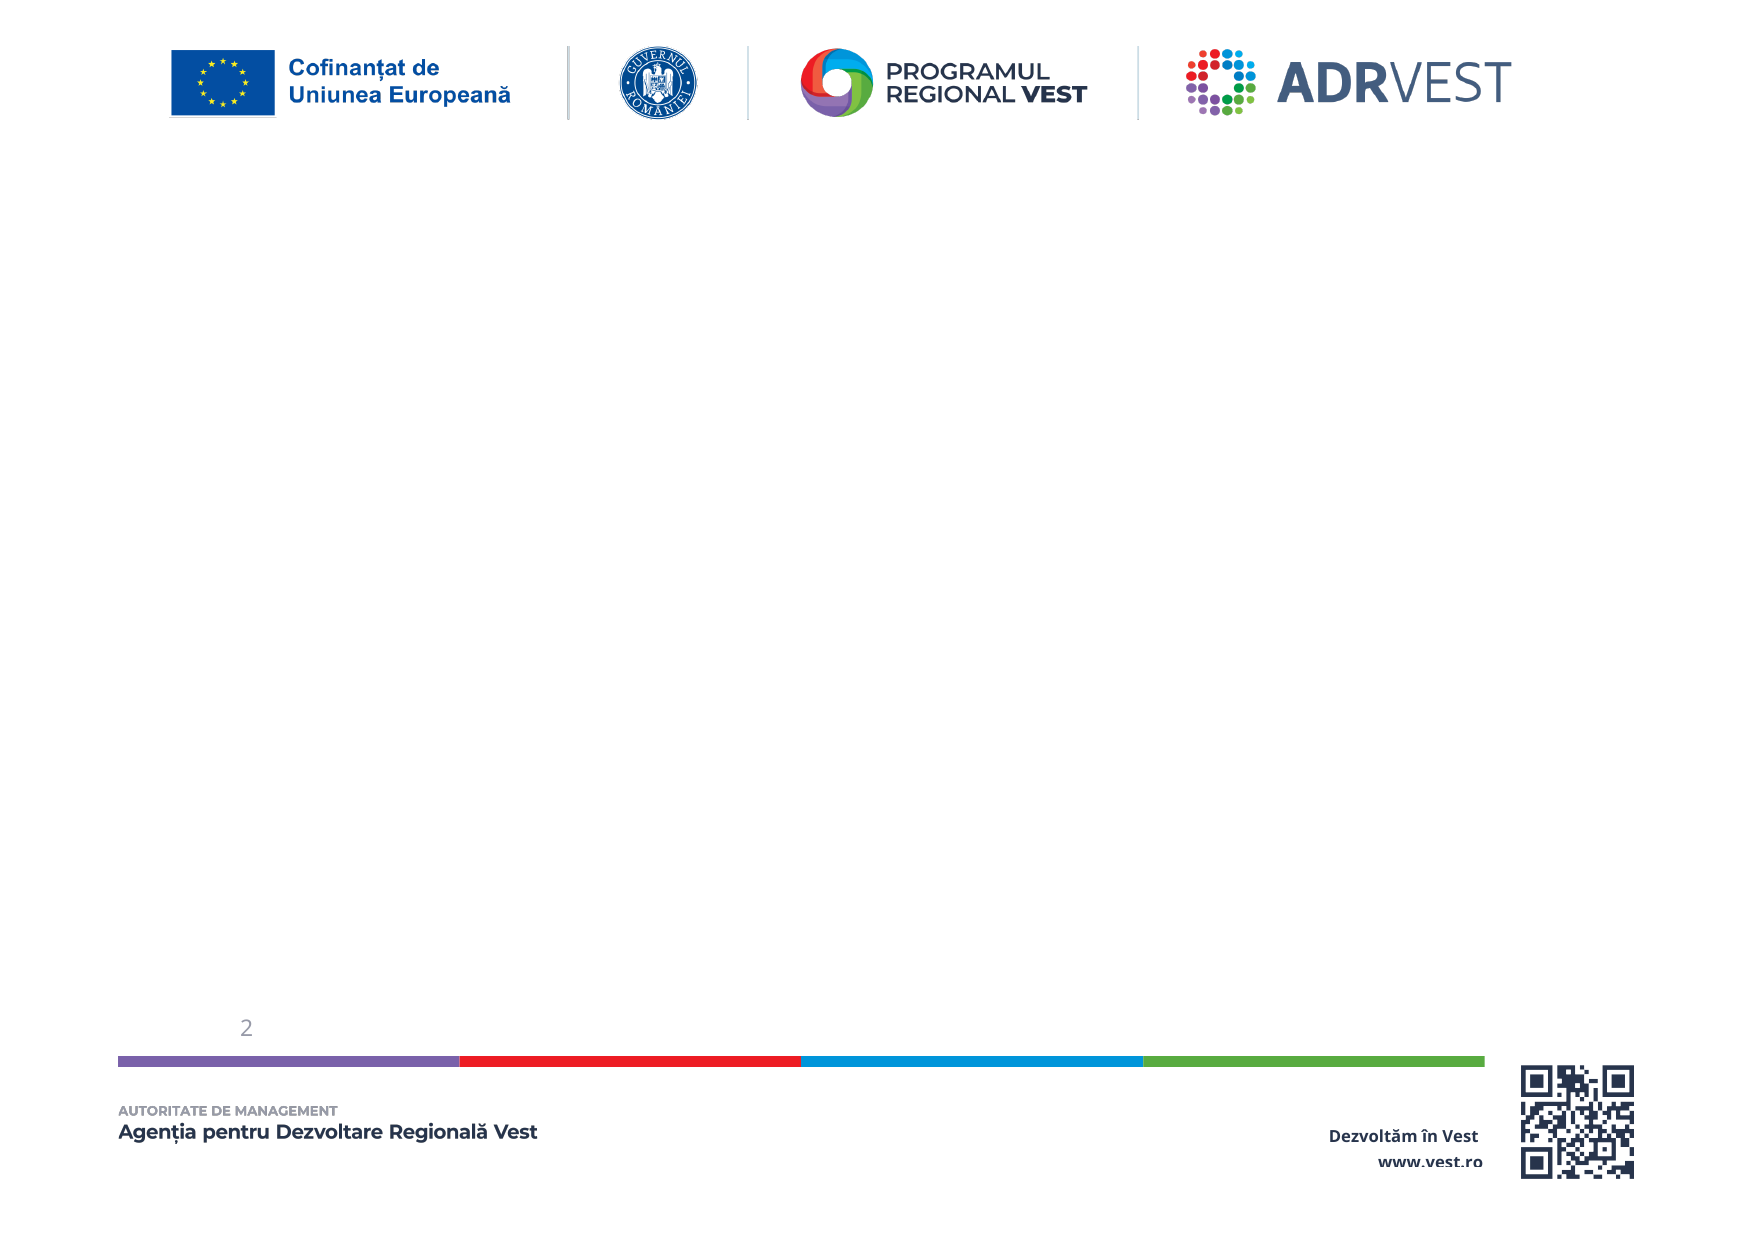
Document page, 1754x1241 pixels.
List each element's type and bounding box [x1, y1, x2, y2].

picture [25, 1056, 800, 1067]
picture [1144, 1056, 1643, 1188]
picture [169, 45, 1512, 120]
